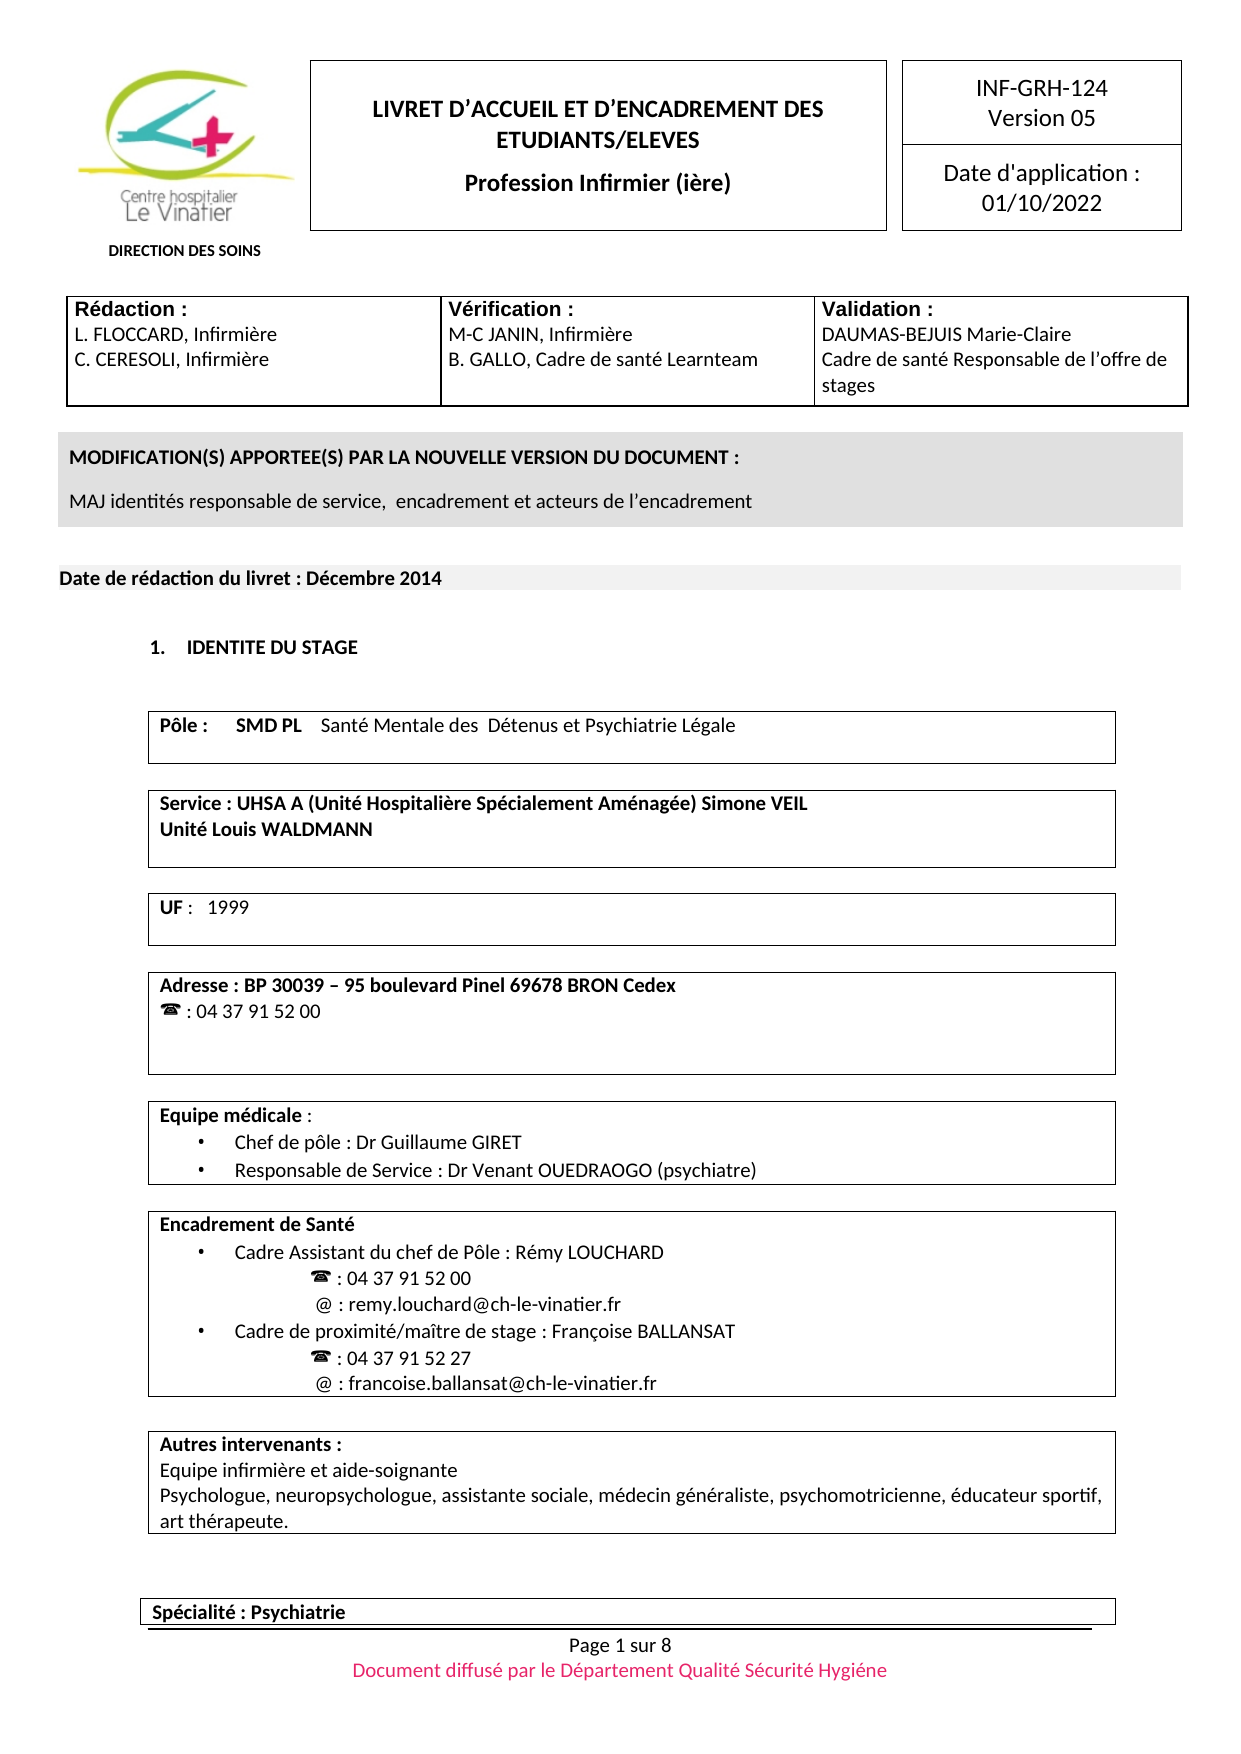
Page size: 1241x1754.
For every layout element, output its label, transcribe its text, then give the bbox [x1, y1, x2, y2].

table_header Vérification : [442, 297, 814, 321]
table_header Adresse : BP 30039 – 95 boulevard Pinel 69678 BRON Cedex : 04 37 91 52 00 [149, 973, 1115, 1074]
table_header Rédaction : [68, 297, 440, 321]
table_header Spécialité : Psychiatrie [141, 1599, 1115, 1624]
subtitle IDENTITE DU STAGE [149, 634, 1092, 659]
table_cell M-C JANIN, Infirmière B. GALLO, Cadre de santé Learnteam [442, 321, 814, 405]
table_header Pôle : SMD PL Santé Mentale des Détenus et Psychiatrie Légale [149, 712, 1115, 763]
table_header Validation : [815, 297, 1187, 321]
table_header UF : 1999 [149, 894, 1115, 945]
subtitle Date de rédaction du livret : Décembre 2014 [59, 565, 1181, 590]
table_header Autres intervenants : Equipe infirmière et aide-soignante Psychologue, neuropsychologue, assistante sociale, médecin généraliste, psychomotricienne, éducateur sportif, art thérapeute. [149, 1432, 1115, 1533]
table_header Equipe médicale : Chef de pôle : Dr Guillaume GIRET Responsable de Service : Dr Venant OUEDRAOGO (psychiatre) [149, 1102, 1115, 1184]
table_header Encadrement de Santé Cadre Assistant du chef de Pôle : Rémy LOUCHARD : 04 37 91 52 00 @ : remy.louchard@ch-le-vinatier.fr Cadre de proximité/maître de stage : Françoise BALLANSAT : 04 37 91 52 27 @ : francoise.ballansat@ch-le-vinatier.fr [149, 1212, 1115, 1396]
table_header MODIFICATION(S) APPORTEE(S) PAR DOCUMENT : MAJ identités responsable de service, encadrement et acteurs de l’encadrement [58, 432, 1183, 527]
table_cell DAUMAS-BEJUIS Marie-Claire Cadre de santé Responsable de l’offre de stages [815, 321, 1187, 405]
table_cell L. FLOCCARD, Infirmière C. CERESOLI, Infirmière [68, 321, 440, 405]
picture [74, 61, 295, 230]
table_header Service : UHSA A (Unité Hospitalière Spécialement Aménagée) Simone VEIL Unité Louis WALDMANN [149, 791, 1115, 867]
